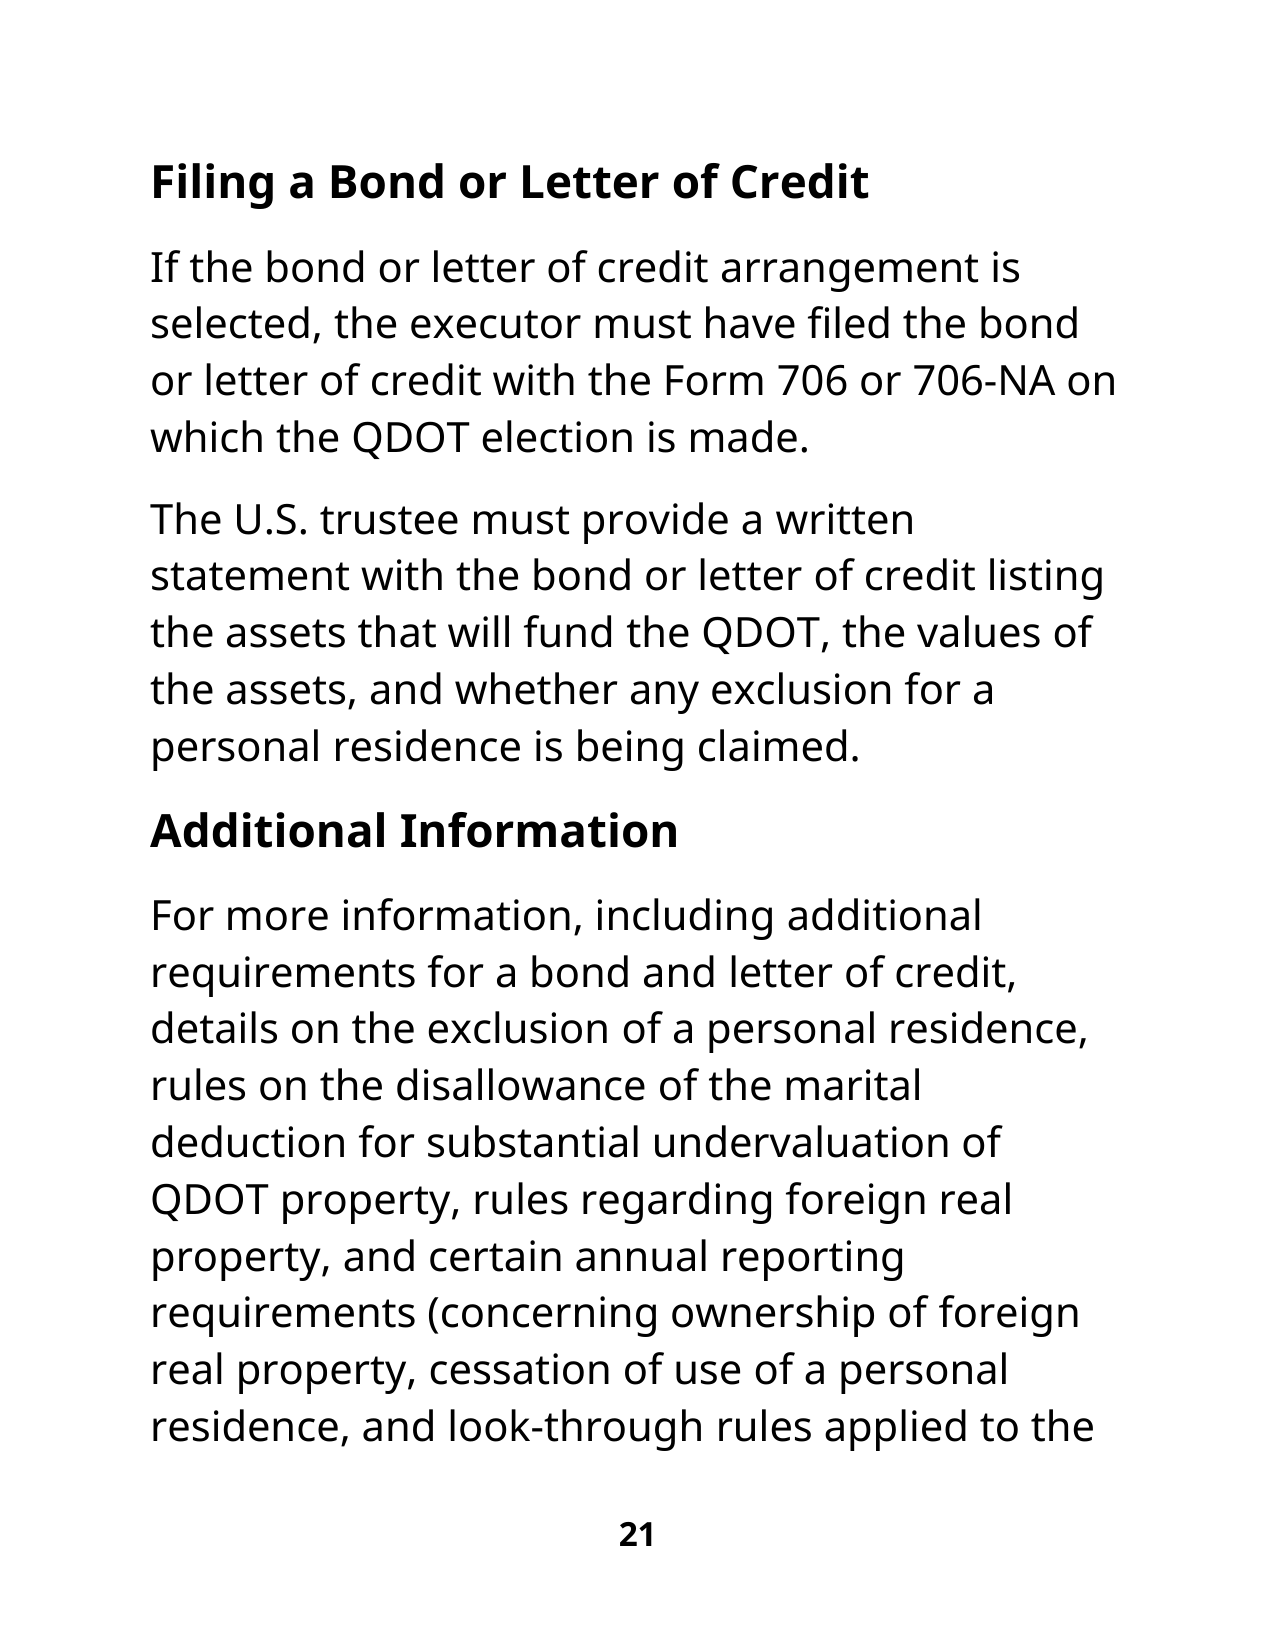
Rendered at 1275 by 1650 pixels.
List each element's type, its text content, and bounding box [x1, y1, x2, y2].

text If the bond or letter of credit arrangement is selected, the executor must have filed the bond or letter of credit with the Form 706 or 706-NA on which the QDOT election is made. [150, 237, 1125, 464]
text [150, 886, 1125, 1453]
text The U.S. trustee must provide a written statement with the bond or letter of credit listing the assets that will fund the QDOT, the values of the assets, and whether any exclusion for a personal residence is being claimed. [150, 489, 1125, 773]
subtitle Additional Information [150, 798, 1125, 861]
subtitle Filing a Bond or Letter of Credit [150, 150, 1125, 212]
